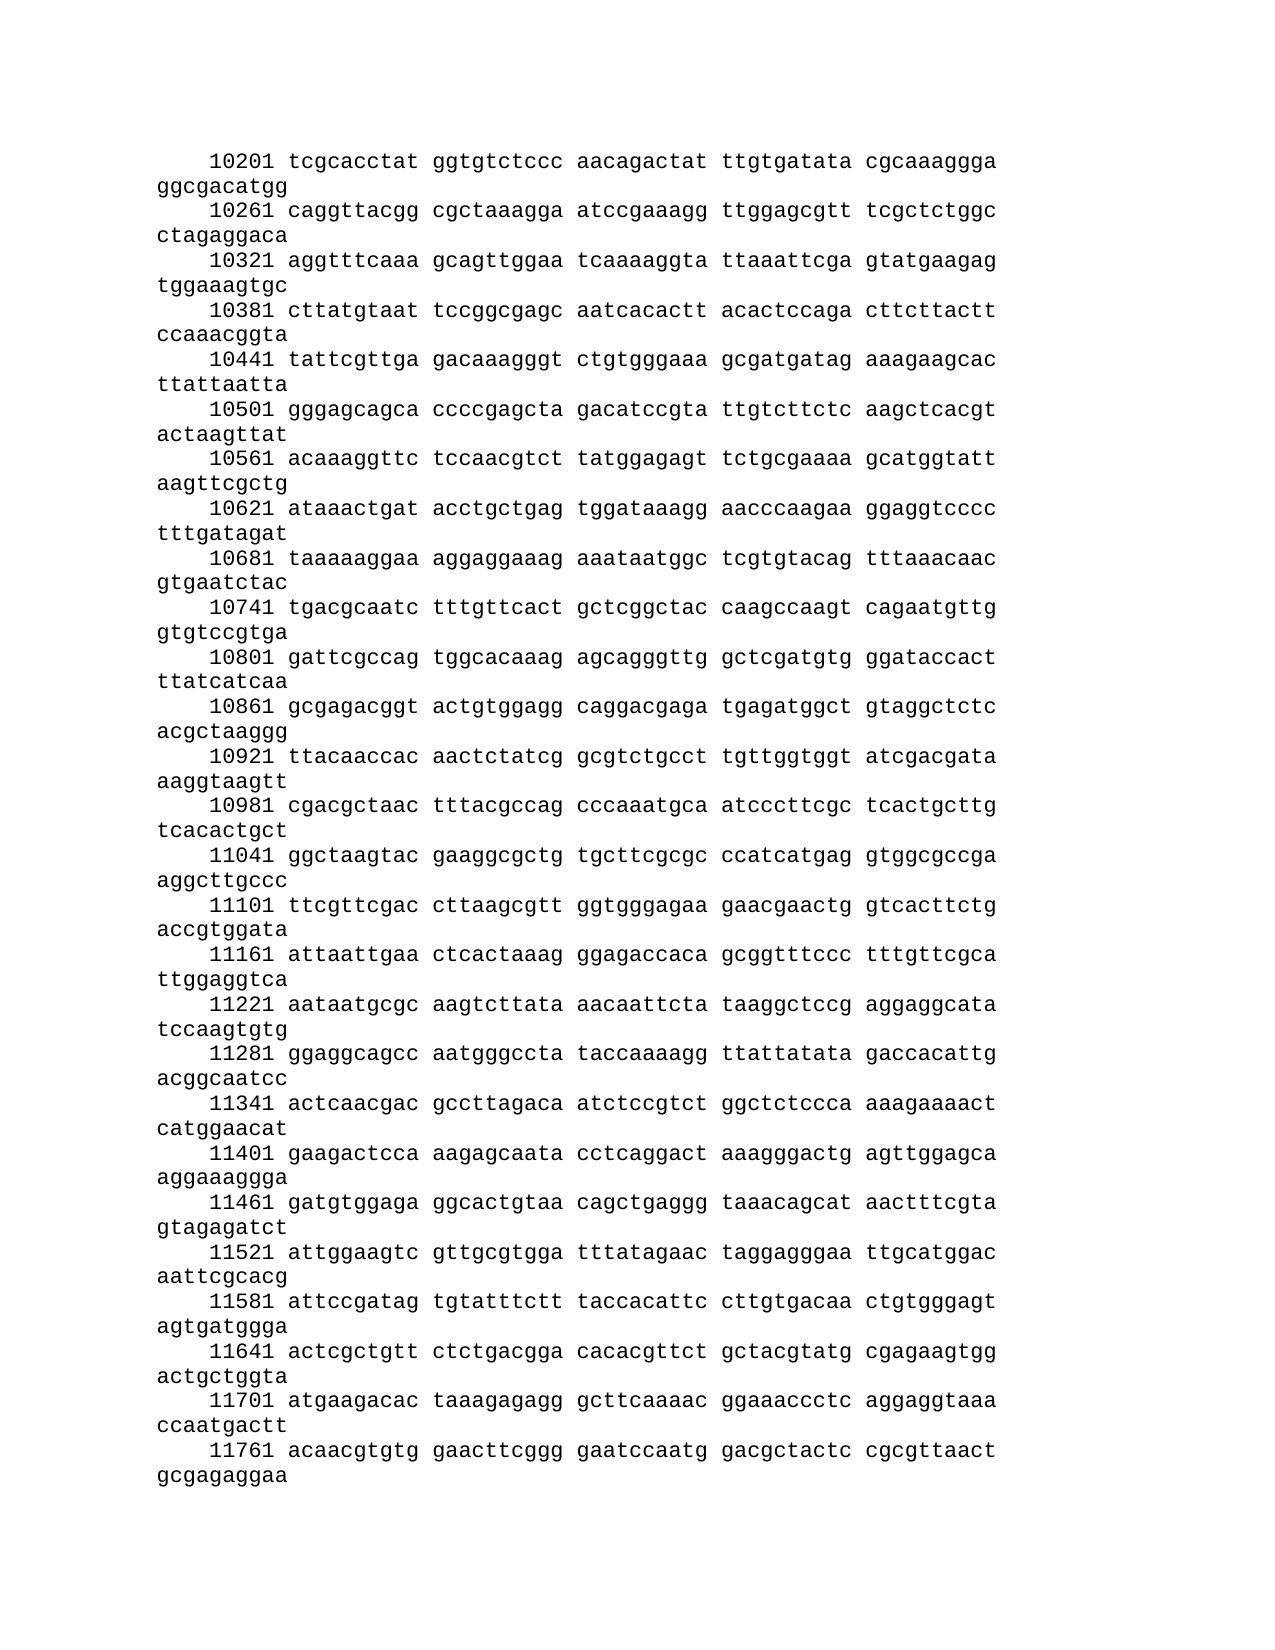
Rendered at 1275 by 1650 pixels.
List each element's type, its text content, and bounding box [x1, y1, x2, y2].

text 10501 gggagcagca ccccgagcta gacatccgta ttgtcttctc aagctcacgt actaagttat [156, 398, 1118, 447]
text 10861 gcgagacggt actgtggagg caggacgaga tgagatggct gtaggctctc acgctaaggg [156, 695, 1118, 745]
text 11101 ttcgttcgac cttaagcgtt ggtgggagaa gaacgaactg gtcacttctg accgtggata [156, 894, 1118, 943]
text 10561 acaaaggttc tccaacgtct tatggagagt tctgcgaaaa gcatggtatt aagttcgctg [156, 447, 1118, 497]
text 11581 attccgatag tgtatttctt taccacattc cttgtgacaa ctgtgggagt agtgatggga [156, 1290, 1118, 1340]
text 11401 gaagactcca aagagcaata cctcaggact aaagggactg agttggagca aggaaaggga [156, 1142, 1118, 1191]
text 11761 acaacgtgtg gaacttcggg gaatccaatg gacgctactc cgcgttaact gcgagaggaa [156, 1439, 1118, 1489]
text 11041 ggctaagtac gaaggcgctg tgcttcgcgc ccatcatgag gtggcgccga aggcttgccc [156, 844, 1118, 894]
text 11701 atgaagacac taaagagagg gcttcaaaac ggaaaccctc aggaggtaaa ccaatgactt [156, 1389, 1118, 1439]
text 11641 actcgctgtt ctctgacgga cacacgttct gctacgtatg cgagaagtgg actgctggta [156, 1340, 1118, 1389]
text 11281 ggaggcagcc aatgggccta taccaaaagg ttattatata gaccacattg acggcaatcc [156, 1042, 1118, 1092]
text 10801 gattcgccag tggcacaaag agcagggttg gctcgatgtg ggataccact ttatcatcaa [156, 646, 1118, 695]
text 11521 attggaagtc gttgcgtgga tttatagaac taggagggaa ttgcatggac aattcgcacg [156, 1241, 1118, 1290]
text 10321 aggtttcaaa gcagttggaa tcaaaaggta ttaaattcga gtatgaagag tggaaagtgc [156, 249, 1118, 299]
text 10621 ataaactgat acctgctgag tggataaagg aacccaagaa ggaggtcccc tttgatagat [156, 497, 1118, 547]
text 10681 taaaaaggaa aggaggaaag aaataatggc tcgtgtacag tttaaacaac gtgaatctac [156, 547, 1118, 596]
text 10741 tgacgcaatc tttgttcact gctcggctac caagccaagt cagaatgttg gtgtccgtga [156, 596, 1118, 646]
text 10201 tcgcacctat ggtgtctccc aacagactat ttgtgatata cgcaaaggga ggcgacatgg [156, 150, 1118, 199]
text 11341 actcaacgac gccttagaca atctccgtct ggctctccca aaagaaaact catggaacat [156, 1092, 1118, 1142]
text 11461 gatgtggaga ggcactgtaa cagctgaggg taaacagcat aactttcgta gtagagatct [156, 1191, 1118, 1241]
text 10921 ttacaaccac aactctatcg gcgtctgcct tgttggtggt atcgacgata aaggtaagtt [156, 745, 1118, 794]
text 11221 aataatgcgc aagtcttata aacaattcta taaggctccg aggaggcata tccaagtgtg [156, 993, 1118, 1042]
text 11161 attaattgaa ctcactaaag ggagaccaca gcggtttccc tttgttcgca ttggaggtca [156, 943, 1118, 993]
text 10381 cttatgtaat tccggcgagc aatcacactt acactccaga cttcttactt ccaaacggta [156, 299, 1118, 348]
text 10441 tattcgttga gacaaagggt ctgtgggaaa gcgatgatag aaagaagcac ttattaatta [156, 348, 1118, 398]
text 10261 caggttacgg cgctaaagga atccgaaagg ttggagcgtt tcgctctggc ctagaggaca [156, 199, 1118, 249]
text 10981 cgacgctaac tttacgccag cccaaatgca atcccttcgc tcactgcttg tcacactgct [156, 794, 1118, 844]
